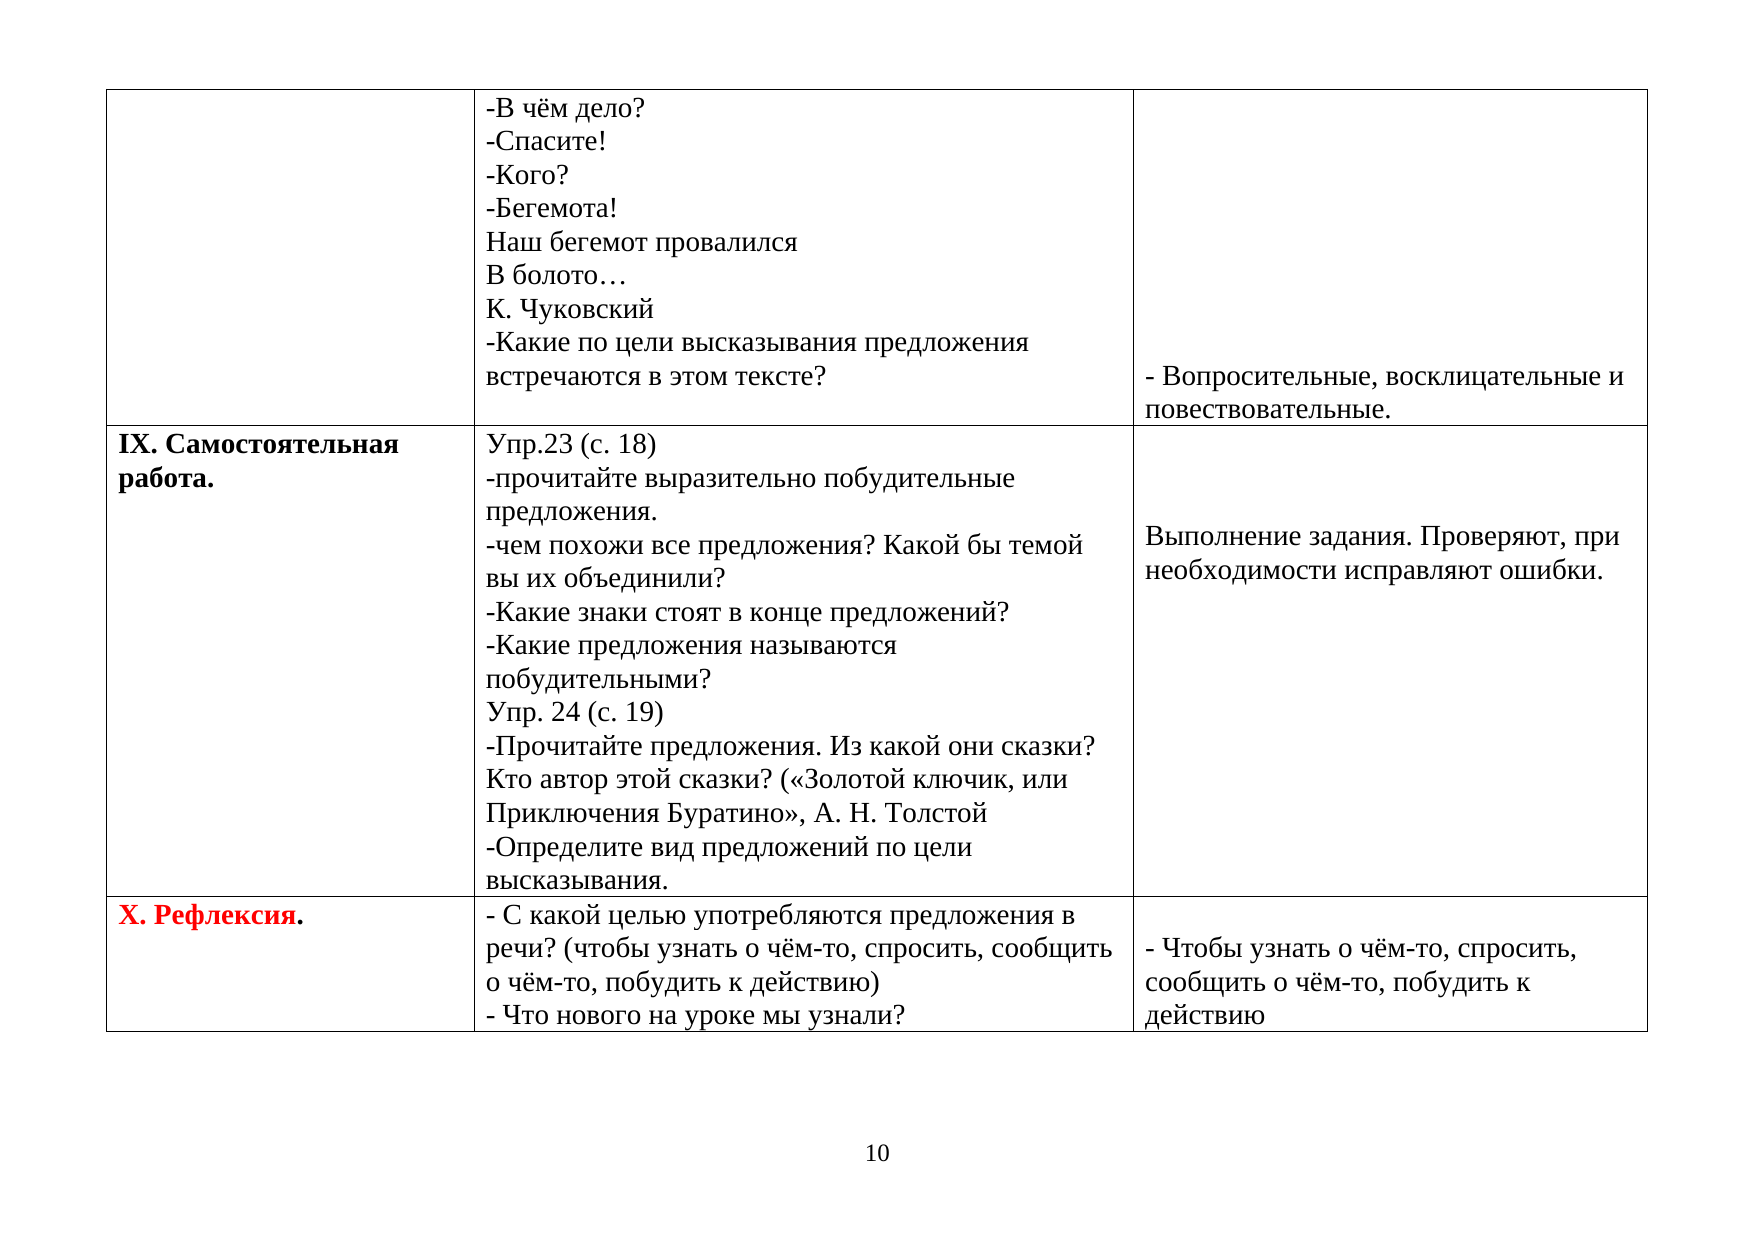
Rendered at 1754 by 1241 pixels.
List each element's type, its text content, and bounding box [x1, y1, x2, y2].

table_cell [1134, 897, 1647, 1031]
table_cell Χ. Рефлексия. [107, 897, 474, 1031]
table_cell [107, 90, 474, 425]
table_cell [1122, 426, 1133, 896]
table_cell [475, 90, 1133, 425]
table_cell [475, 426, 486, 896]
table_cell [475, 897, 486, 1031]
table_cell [1134, 90, 1647, 425]
table_cell Выполнение задания. Проверяют, при необходимости исправляют ошибки. [1134, 426, 1647, 896]
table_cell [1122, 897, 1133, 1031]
table_cell ΙΧ. Самостоятельная работа. [107, 426, 474, 896]
